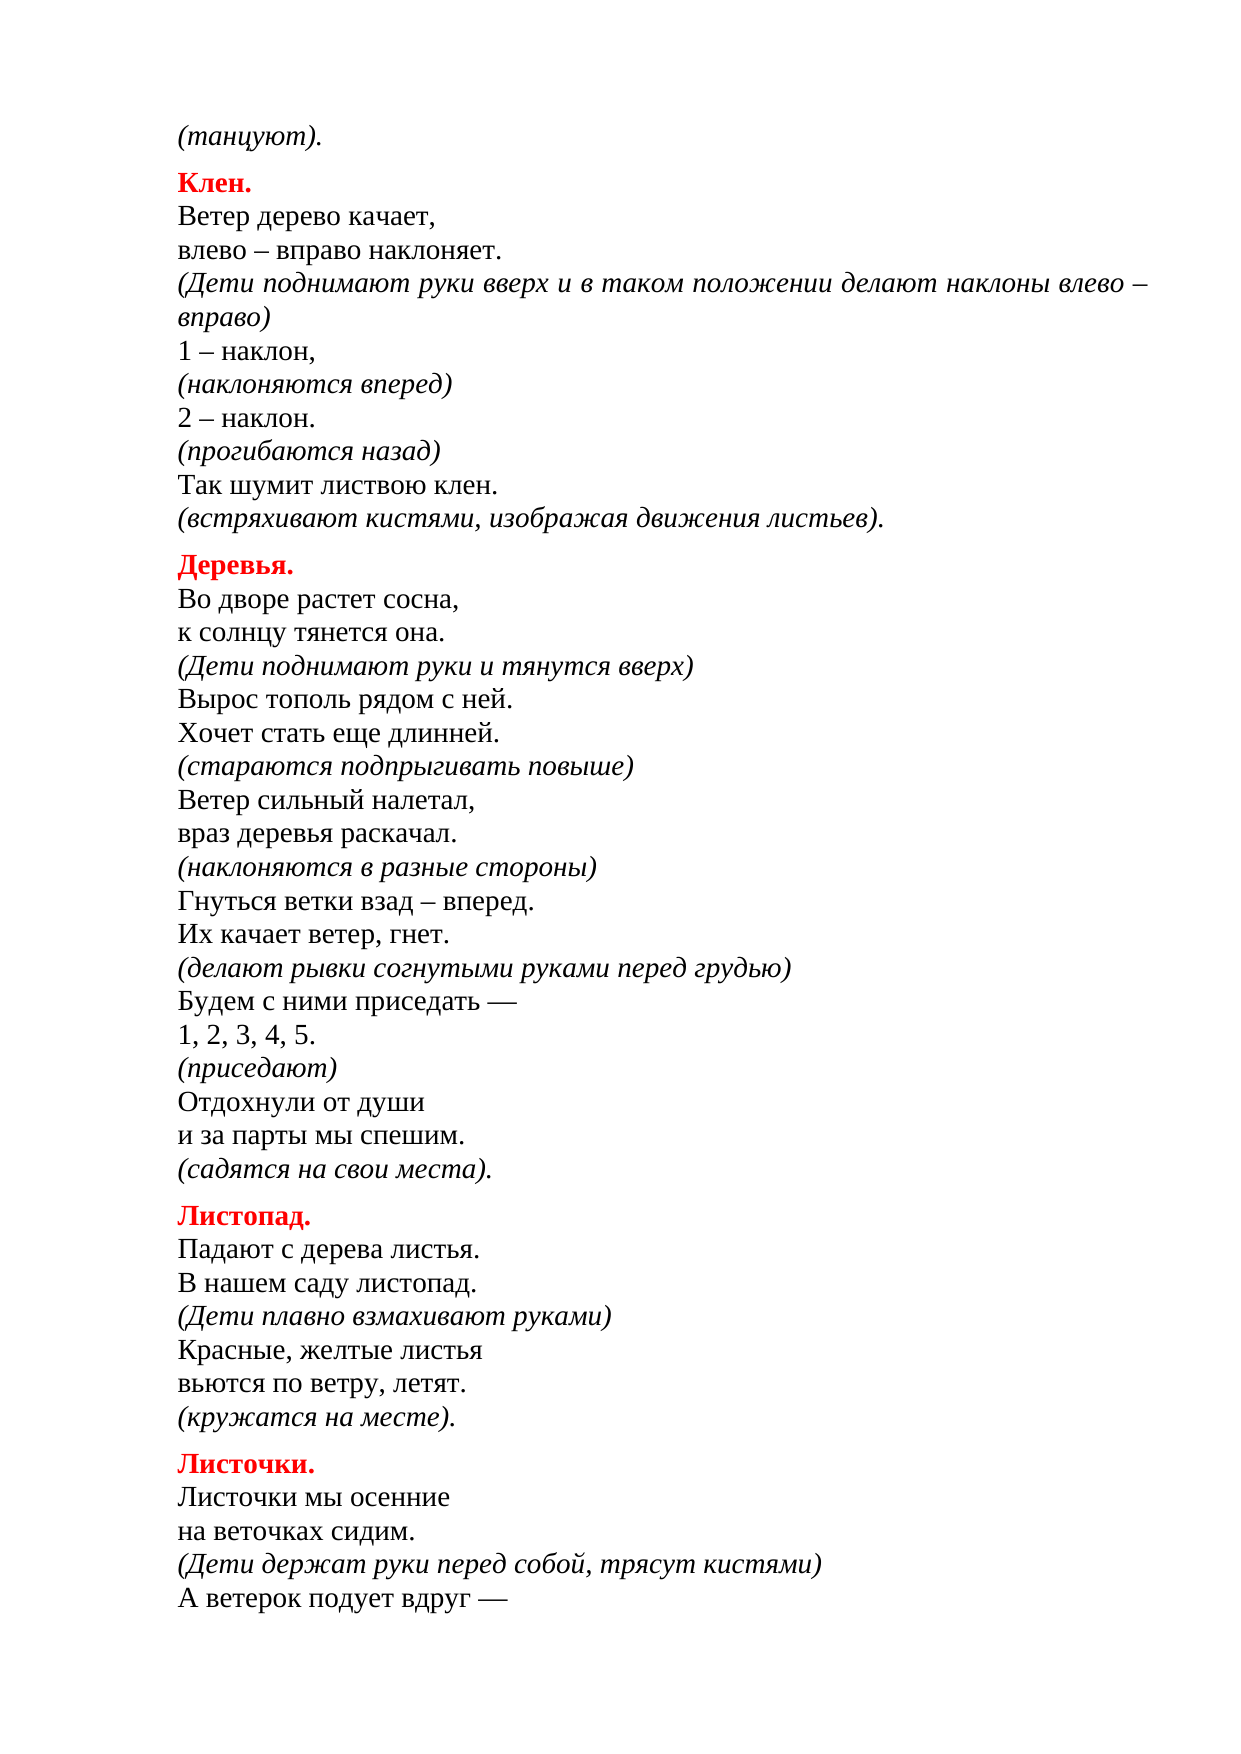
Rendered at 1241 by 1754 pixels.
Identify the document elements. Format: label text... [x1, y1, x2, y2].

text (приседают) [177, 1050, 1152, 1084]
text (Дети плавно взмахивают руками) [177, 1298, 1152, 1332]
text (Дети держат руки перед собой, трясут кистями) [177, 1547, 1152, 1580]
text влево – вправо наклоняет. [177, 232, 1152, 266]
text Во дворе растет сосна, [177, 581, 1152, 614]
text (Дети поднимают руки вверх и в таком положении делают наклоны влево – вправо) [177, 266, 1152, 333]
text (наклоняются в разные стороны) [177, 849, 1152, 883]
text Деревья. [177, 534, 1152, 581]
text (прогибаются назад) [177, 433, 1152, 467]
text Вырос тополь рядом с ней. [177, 681, 1152, 715]
text 2 – наклон. [177, 400, 1152, 433]
text Будем с ними приседать — [177, 983, 1152, 1017]
text Листопад. [177, 1184, 1152, 1231]
text вьются по ветру, летят. [177, 1366, 1152, 1399]
text Отдохнули от души [177, 1084, 1152, 1117]
text (садятся на свои места). [177, 1151, 1152, 1184]
text Ветер сильный налетал, [177, 782, 1152, 816]
text (танцуют). [177, 118, 1152, 152]
text на веточках сидим. [177, 1513, 1152, 1547]
text В нашем саду листопад. [177, 1265, 1152, 1298]
text Падают с дерева листья. [177, 1231, 1152, 1265]
text к солнцу тянется она. [177, 614, 1152, 648]
text Ветер дерево качает, [177, 198, 1152, 232]
text Гнуться ветки взад – вперед. [177, 883, 1152, 916]
text Их качает ветер, гнет. [177, 916, 1152, 950]
text Хочет стать еще длинней. [177, 715, 1152, 748]
text Так шумит листвою клен. [177, 467, 1152, 500]
text 1, 2, 3, 4, 5. [177, 1017, 1152, 1050]
text Листочки мы осенние [177, 1479, 1152, 1513]
text Красные, желтые листья [177, 1332, 1152, 1366]
text (делают рывки согнутыми руками перед грудью) [177, 950, 1152, 983]
text 1 – наклон, [177, 333, 1152, 366]
text Листочки. [177, 1433, 1152, 1479]
text (кружатся на месте). [177, 1399, 1152, 1433]
text (стараются подпрыгивать повыше) [177, 748, 1152, 782]
text Клен. [177, 152, 1152, 198]
text А ветерок подует вдруг — [177, 1580, 1152, 1614]
text (наклоняются вперед) [177, 366, 1152, 400]
text (Дети поднимают руки и тянутся вверх) [177, 648, 1152, 681]
text враз деревья раскачал. [177, 816, 1152, 849]
text (встряхивают кистями, изображая движения листьев). [177, 500, 1152, 534]
text и за парты мы спешим. [177, 1117, 1152, 1151]
